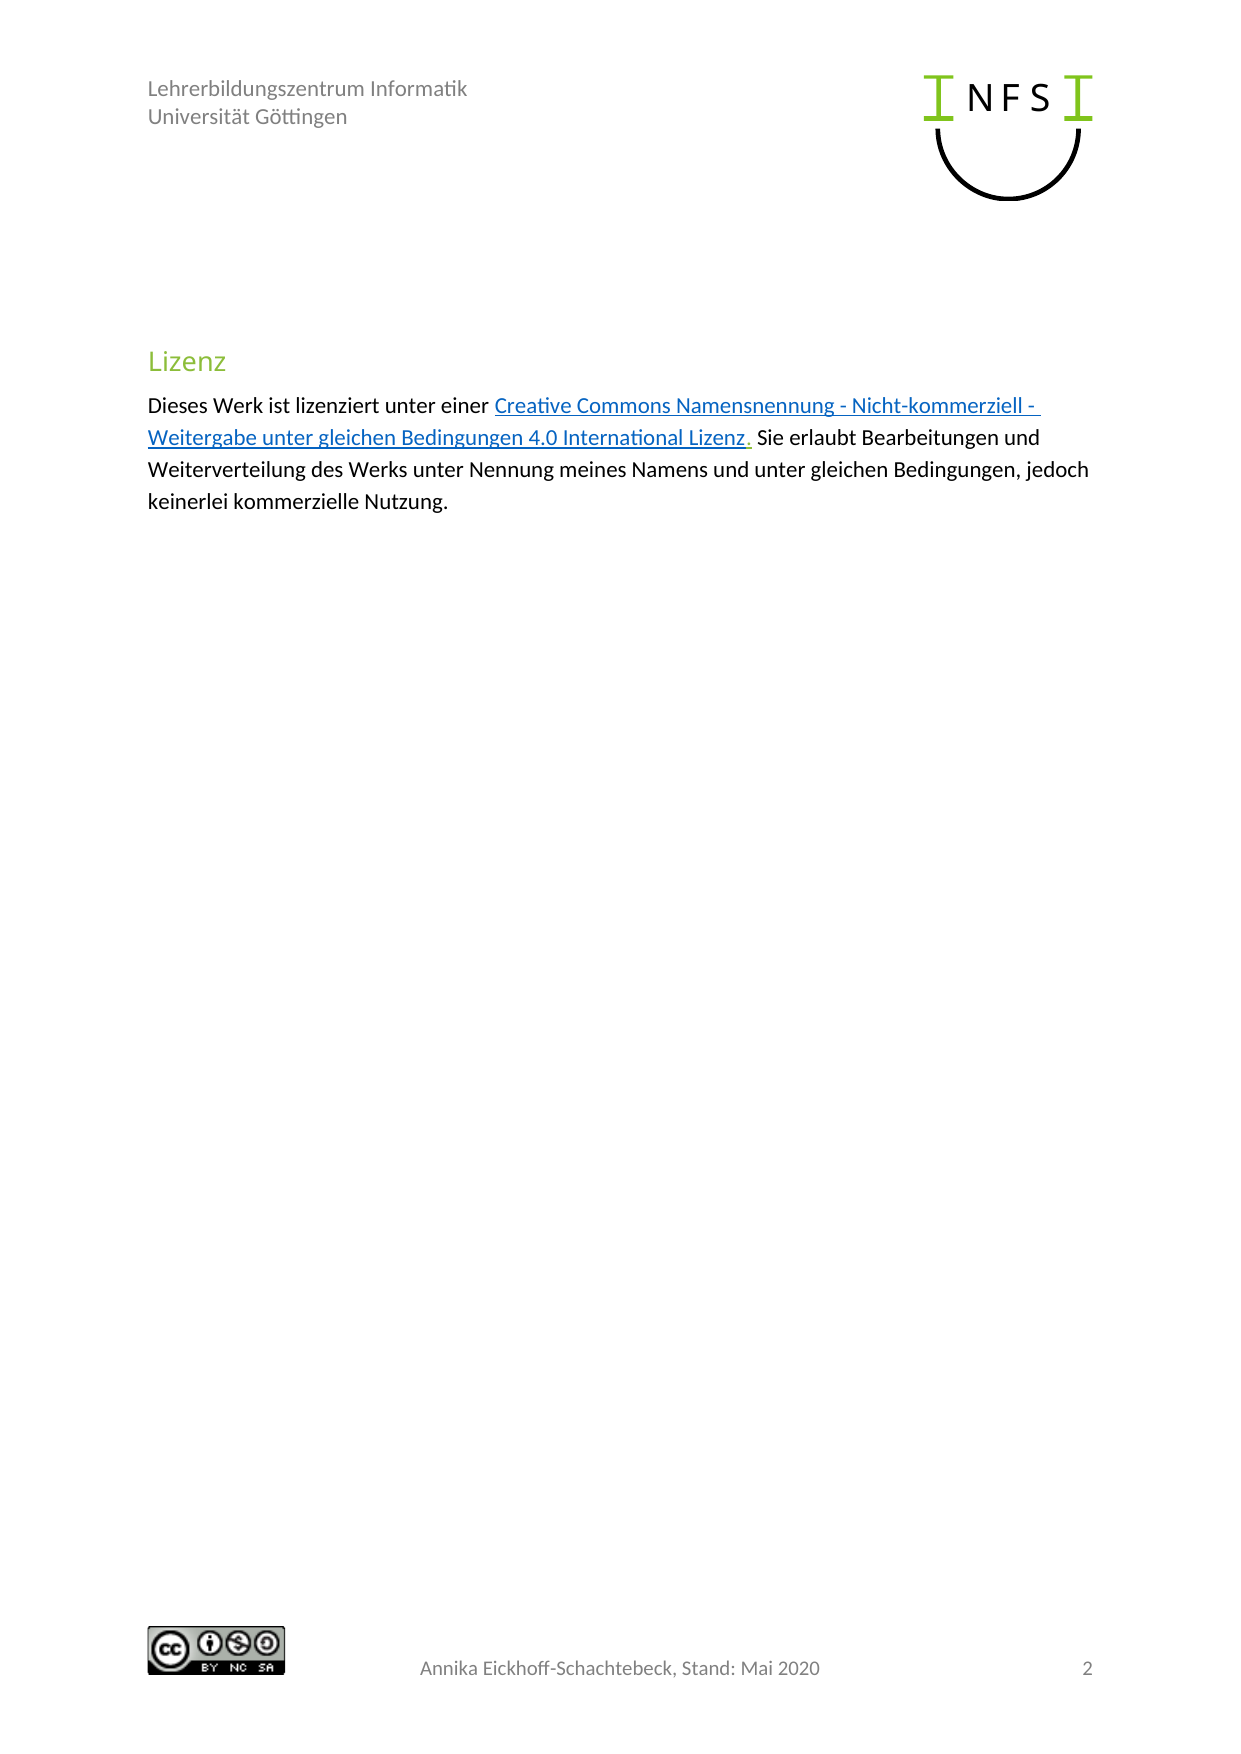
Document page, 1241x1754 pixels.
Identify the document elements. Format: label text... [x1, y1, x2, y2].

subtitle Lizenz [148, 342, 1093, 379]
text Dieses Werk ist lizenziert unter einer Creative Commons Namensnennung - Nicht-kommerziell - Weitergabe unter gleichen Bedingungen 4.0 International Lizenz. Sie erlaubt Bearbeitungen und Weiterverteilung des Werks unter Nennung meines Namens und unter gleichen Bedingungen, jedoch keinerlei kommerzielle Nutzung. [148, 391, 1093, 515]
picture [147, 1626, 286, 1675]
